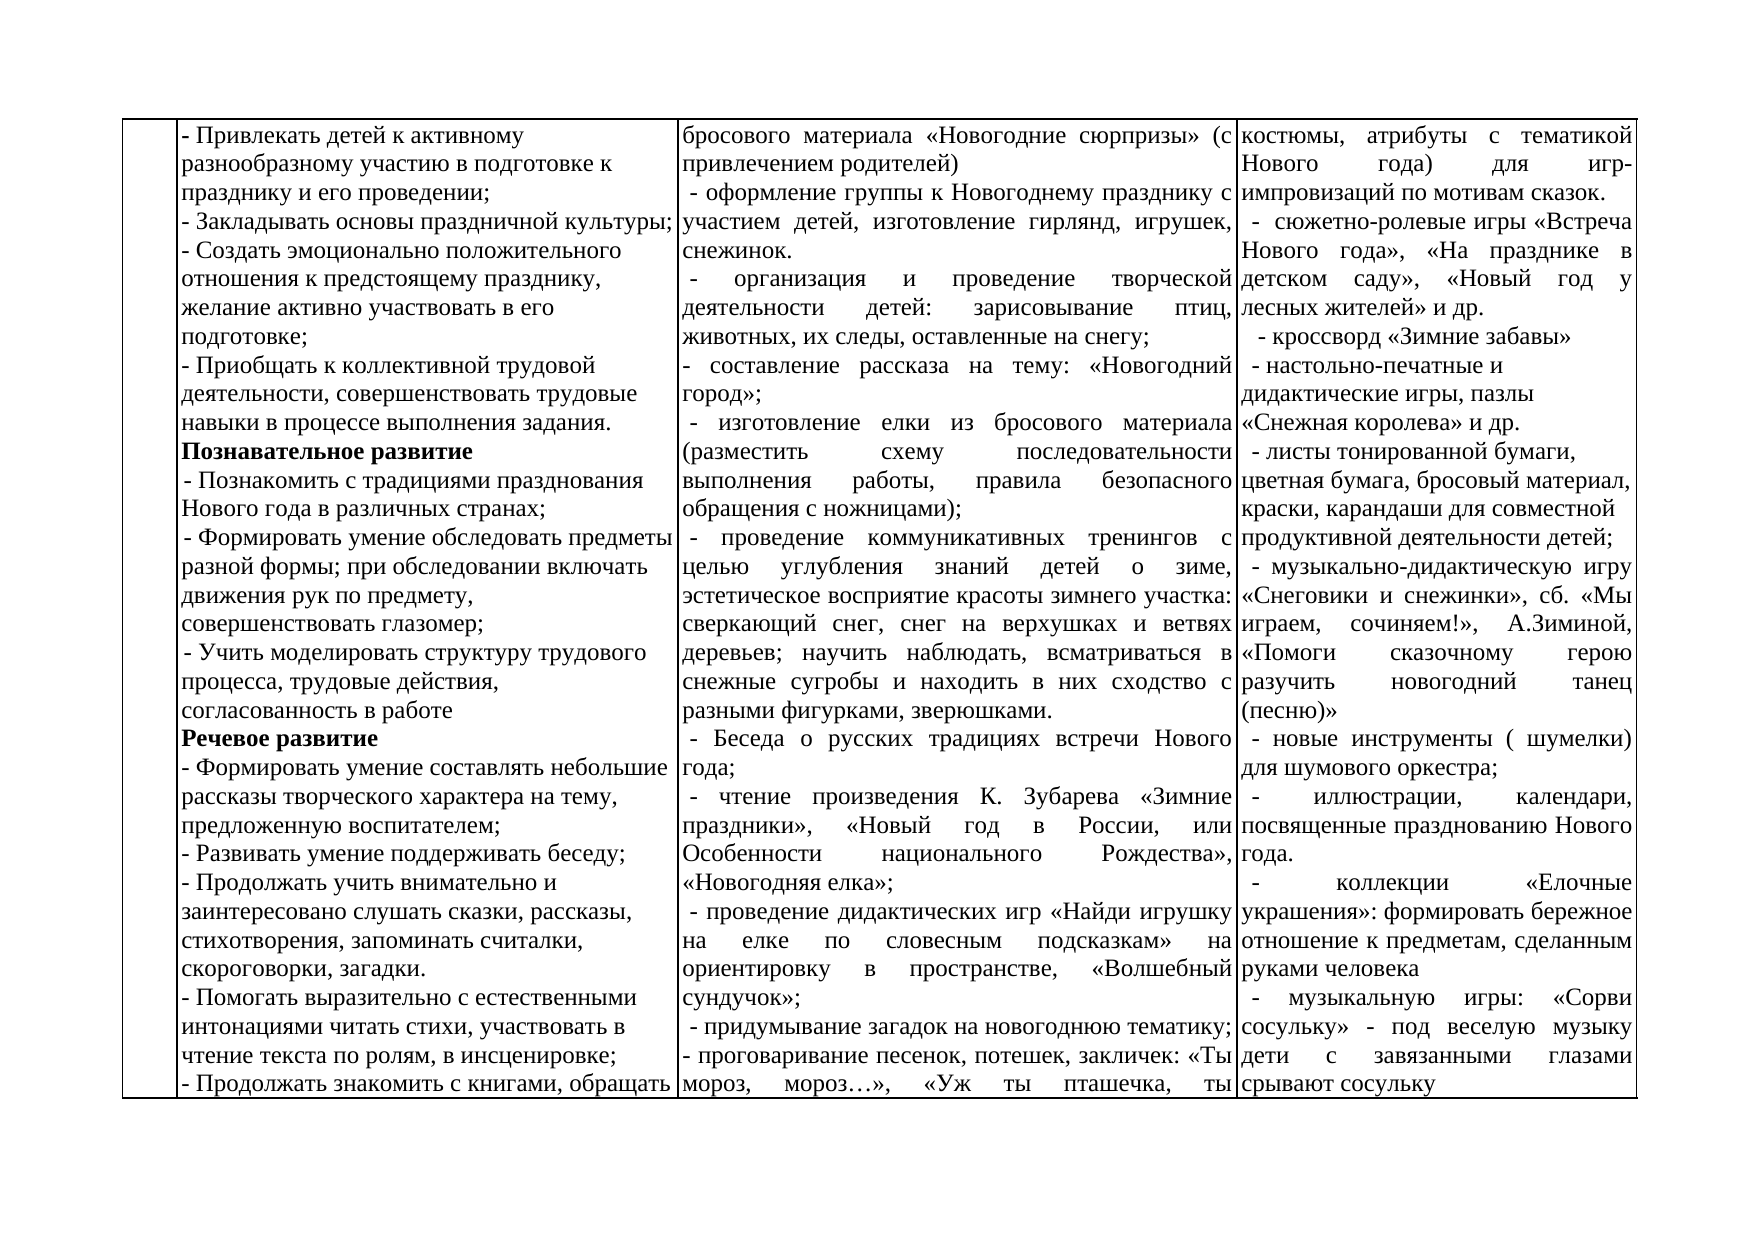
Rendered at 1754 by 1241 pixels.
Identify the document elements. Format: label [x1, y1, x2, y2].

table_cell [1238, 120, 1636, 1097]
table_cell [679, 120, 1236, 1097]
table_cell [123, 120, 176, 1097]
table_cell [178, 120, 677, 1097]
